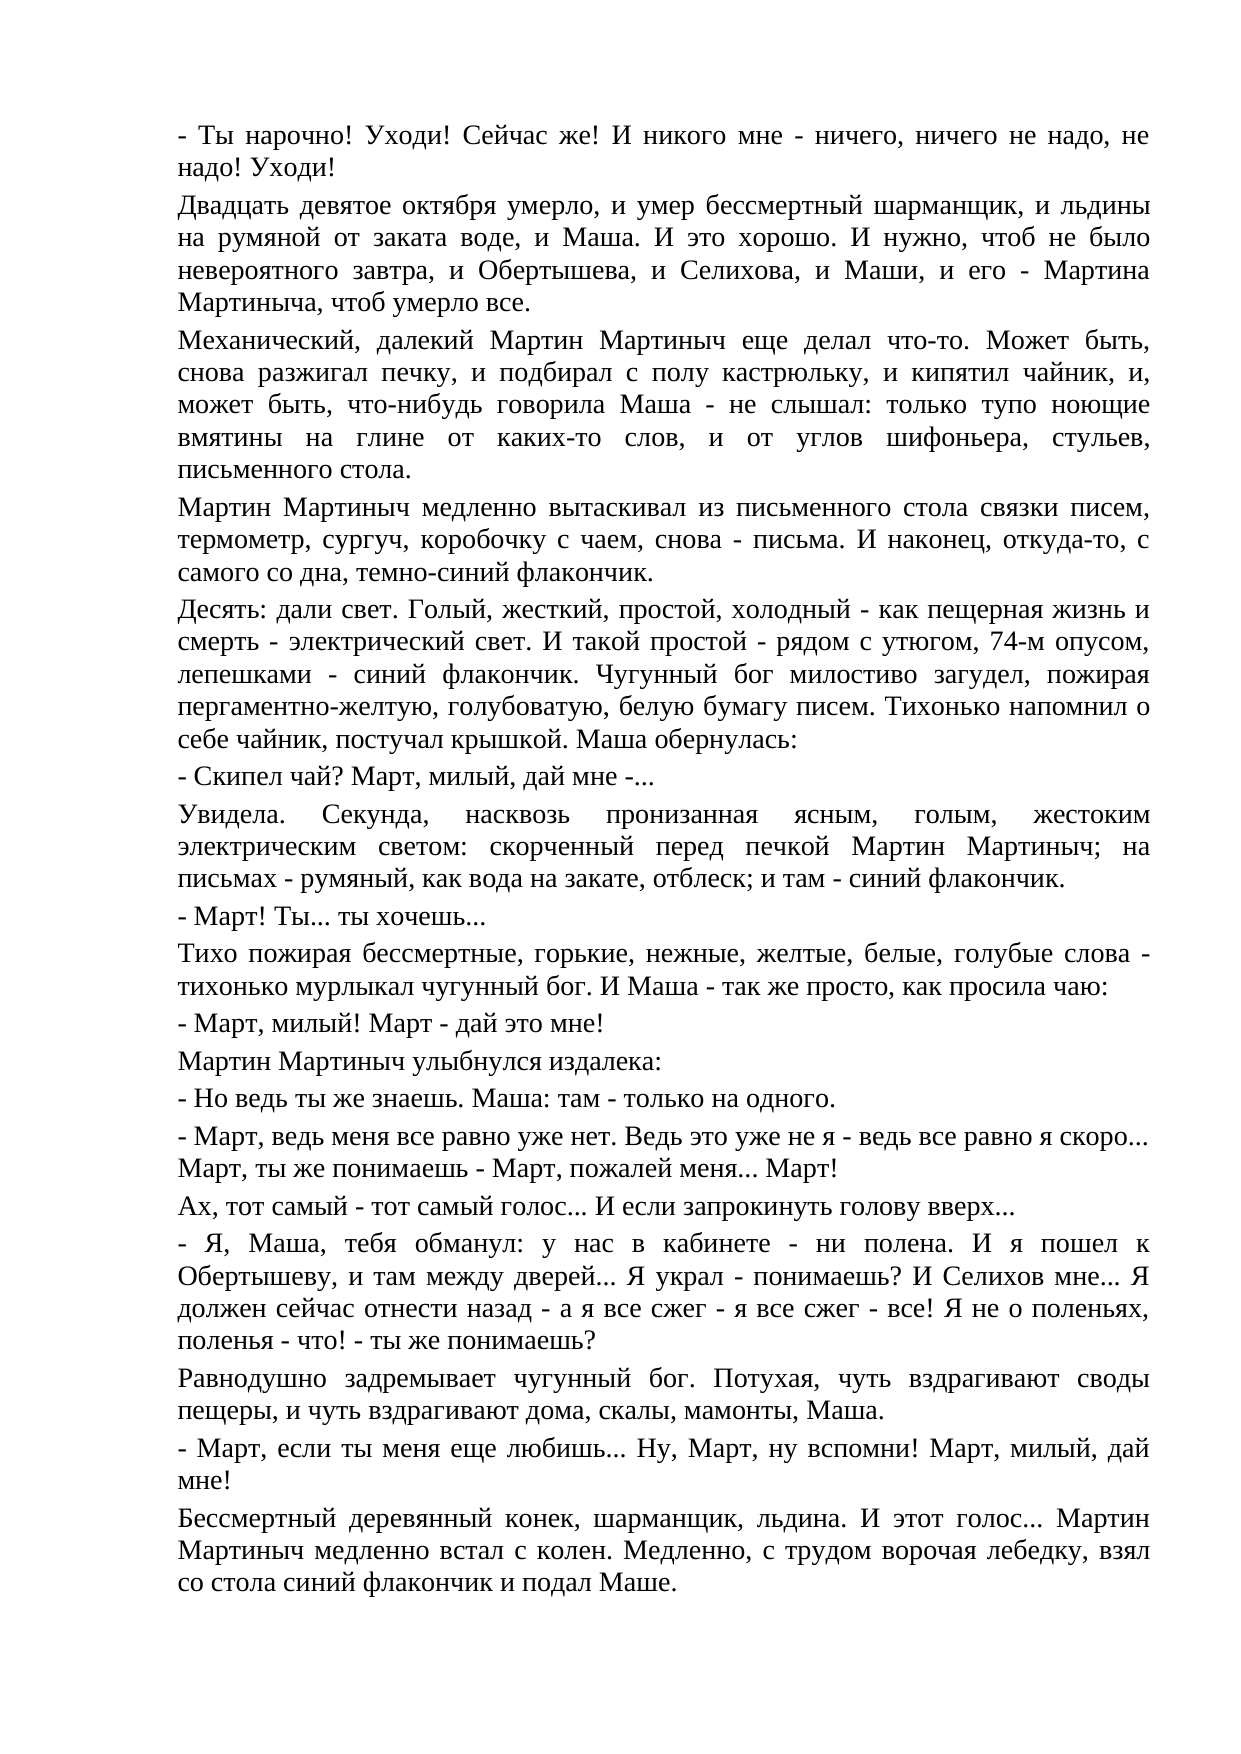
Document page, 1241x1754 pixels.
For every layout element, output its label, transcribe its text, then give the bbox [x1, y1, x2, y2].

text - Я, Маша, тебя обманул: у нас в кабинете - ни полена. И я пошел к Обертышеву, и там между дверей... Я украл - понимаешь? И Селихов мне... Я должен сейчас отнести назад - а я все сжег - я все сжег - все! Я не о поленьях, поленья - что! - ты же понимаешь? [177, 1226, 1152, 1356]
text - Ты нарочно! Уходи! Сейчас же! И никого мне - ничего, ничего не надо, не надо! Уходи! [177, 118, 1152, 183]
text Равнодушно задремывает чугунный бог. Потухая, чуть вздрагивают своды пещеры, и чуть вздрагивают дома, скалы, мамонты, Маша. [177, 1361, 1152, 1426]
text Тихо пожирая бессмертные, горькие, нежные, желтые, белые, голубые слова - тихонько мурлыкал чугунный бог. И Маша - так же просто, как просила чаю: [177, 936, 1152, 1001]
text - Март, ведь меня все равно уже нет. Ведь это уже не я - ведь все равно я скоро... Март, ты же понимаешь - Март, пожалей меня... Март! [177, 1119, 1152, 1184]
text Бессмертный деревянный конек, шарманщик, льдина. И этот голос... Мартин Мартиныч медленно встал с колен. Медленно, с трудом ворочая лебедку, взял со стола синий флакончик и подал Маше. [177, 1501, 1152, 1598]
text Увидела. Секунда, насквозь пронизанная ясным, голым, жестоким электрическим светом: скорченный перед печкой Мартин Мартиныч; на письмах - румяный, как вода на закате, отблеск; и там - синий флакончик. [177, 797, 1152, 894]
text - Март! Ты... ты хочешь... [177, 899, 1152, 931]
text Ах, тот самый - тот самый голос... И если запрокинуть голову вверх... [177, 1189, 1152, 1221]
text - Скипел чай? Март, милый, дай мне -... [177, 759, 1152, 792]
text Десять: дали свет. Голый, жесткий, простой, холодный - как пещерная жизнь и смерть - электрический свет. И такой простой - рядом с утюгом, 74-м опусом, лепешками - синий флакончик. Чугунный бог милостиво загудел, пожирая пергаментно-желтую, голубоватую, белую бумагу писем. Тихонько напомнил о себе чайник, постучал крышкой. Маша обернулась: [177, 592, 1152, 754]
text - Но ведь ты же знаешь. Маша: там - только на одного. [177, 1081, 1152, 1114]
text - Март, милый! Март - дай это мне! [177, 1006, 1152, 1039]
text - Март, если ты меня еще любишь... Ну, Март, ну вспомни! Март, милый, дай мне! [177, 1431, 1152, 1496]
text Двадцать девятое октября умерло, и умер бессмертный шарманщик, и льдины на румяной от заката воде, и Маша. И это хорошо. И нужно, чтоб не было невероятного завтра, и Обертышева, и Селихова, и Маши, и его - Мартина Мартиныча, чтоб умерло все. [177, 188, 1152, 318]
text Механический, далекий Мартин Мартиныч еще делал что-то. Может быть, снова разжигал печку, и подбирал с полу кастрюльку, и кипятил чайник, и, может быть, что-нибудь говорила Маша - не слышал: только тупо ноющие вмятины на глине от каких-то слов, и от углов шифоньера, стульев, письменного стола. [177, 323, 1152, 485]
text Мартин Мартиныч улыбнулся издалека: [177, 1044, 1152, 1076]
text Мартин Мартиныч медленно вытаскивал из письменного стола связки писем, термометр, сургуч, коробочку с чаем, снова - письма. И наконец, откуда-то, с самого со дна, темно-синий флакончик. [177, 490, 1152, 587]
